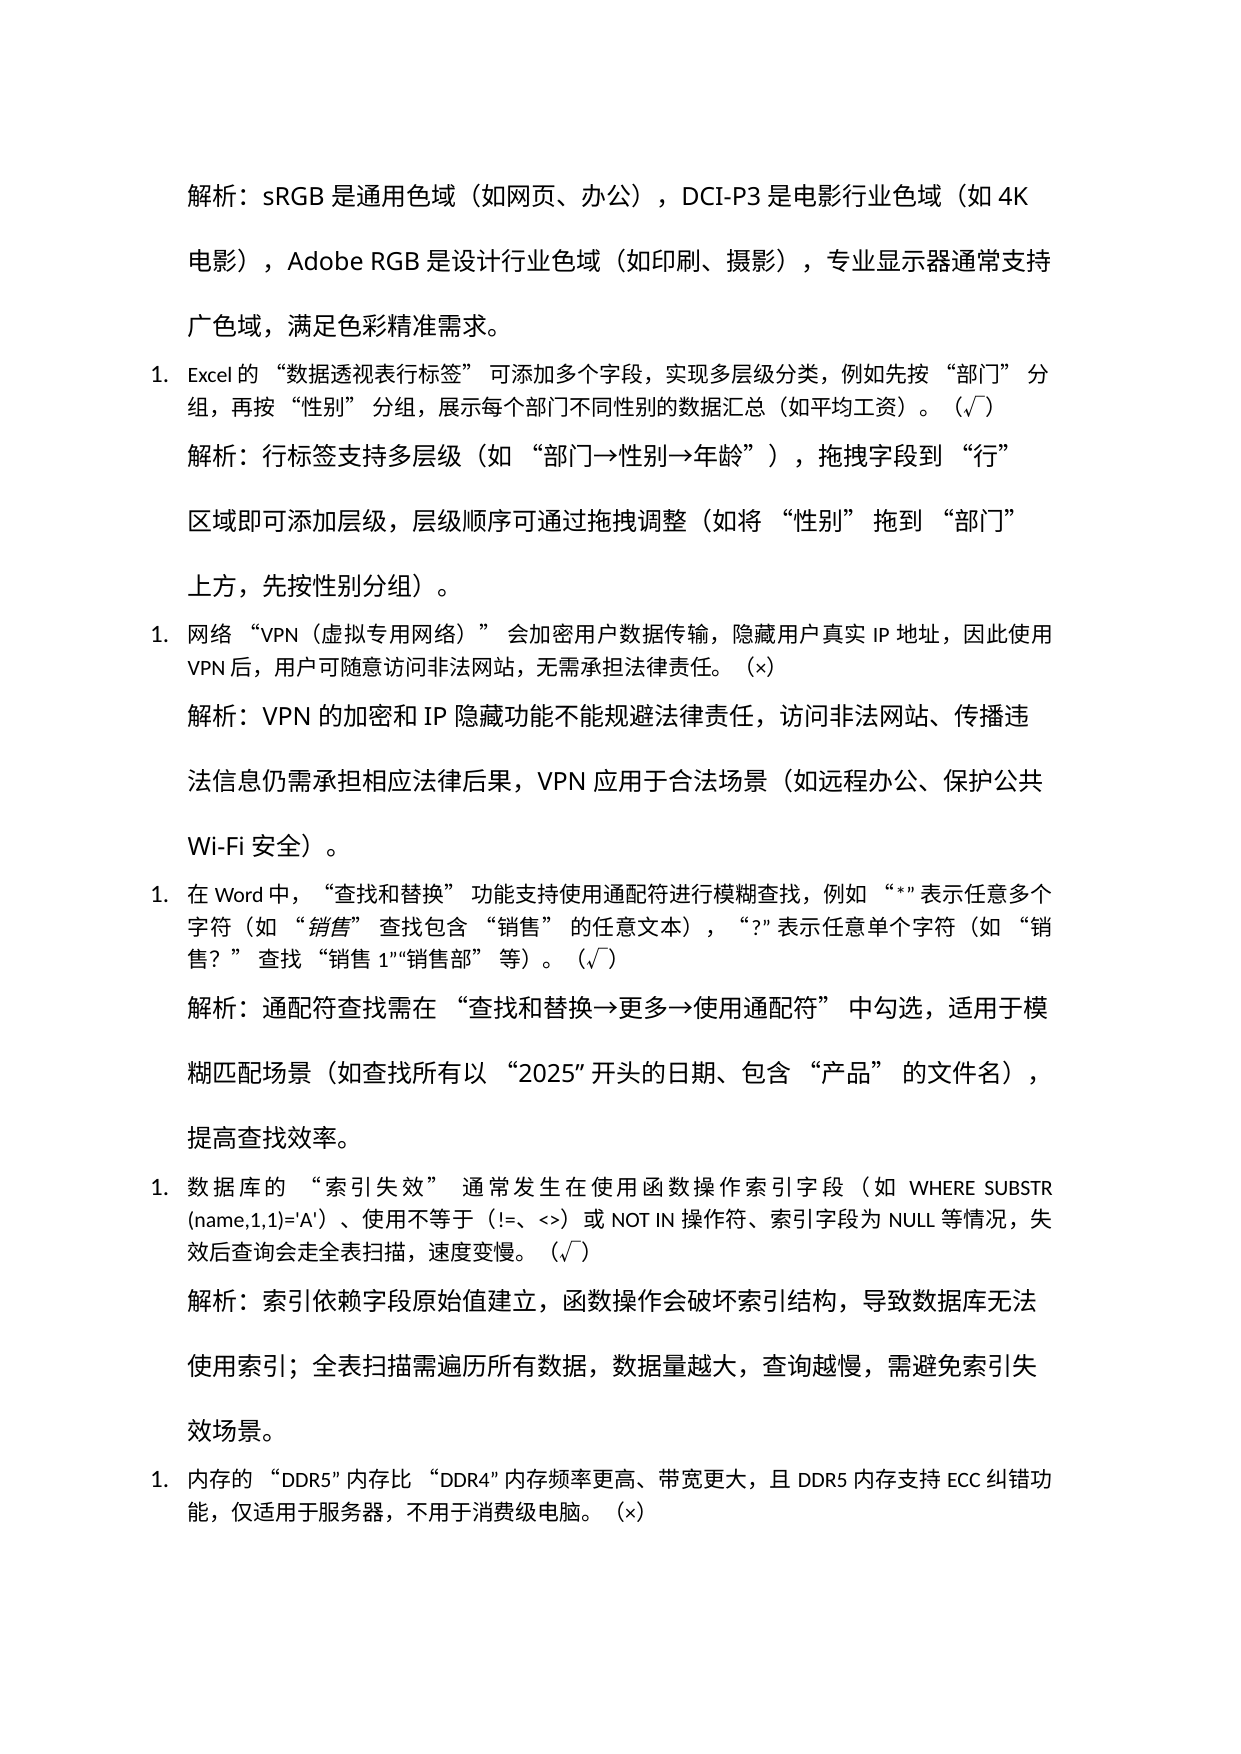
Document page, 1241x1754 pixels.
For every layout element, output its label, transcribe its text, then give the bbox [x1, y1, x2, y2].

text 解析：通配符查找需在 “查找和替换→更多→使用通配符” 中勾选，适用于模糊匹配场景（如查找所有以 “2025” 开头的日期、包含 “产品” 的文件名），提高查找效率。 [187, 974, 1053, 1169]
list 网络 “VPN（虚拟专用网络）” 会加密用户数据传输，隐藏用户真实 IP 地址，因此使用 VPN 后，用户可随意访问非法网站，无需承担法律责任。（×） [150, 617, 1053, 682]
list 内存的 “DDR5” 内存比 “DDR4” 内存频率更高、带宽更大，且 DDR5 内存支持 ECC 纠错功能，仅适用于服务器，不用于消费级电脑。（×） [150, 1462, 1053, 1527]
list Excel 的 “数据透视表行标签” 可添加多个字段，实现多层级分类，例如先按 “部门” 分组，再按 “性别” 分组，展示每个部门不同性别的数据汇总（如平均工资）。（√） [150, 357, 1053, 422]
text 解析：行标签支持多层级（如 “部门→性别→年龄”），拖拽字段到 “行” 区域即可添加层级，层级顺序可通过拖拽调整（如将 “性别” 拖到 “部门” 上方，先按性别分组）。 [187, 422, 1053, 617]
list 在 Word 中，“查找和替换” 功能支持使用通配符进行模糊查找，例如 “*” 表示任意多个字符（如 “销售” 查找包含 “销售” 的任意文本），“?” 表示任意单个字符（如 “销售？” 查找 “销售 1”“销售部” 等）。（√） [150, 877, 1053, 974]
text 解析：sRGB 是通用色域（如网页、办公），DCI-P3 是电影行业色域（如 4K 电影），Adobe RGB 是设计行业色域（如印刷、摄影），专业显示器通常支持广色域，满足色彩精准需求。 [187, 162, 1053, 357]
list 数据库的 “索引失效” 通常发生在使用函数操作索引字段（如 WHERE SUBSTR (name,1,1)='A'）、使用不等于（!=、<>）或 NOT IN 操作符、索引字段为 NULL 等情况，失效后查询会走全表扫描，速度变慢。（√） [150, 1169, 1053, 1267]
text 解析：VPN 的加密和 IP 隐藏功能不能规避法律责任，访问非法网站、传播违法信息仍需承担相应法律后果，VPN 应用于合法场景（如远程办公、保护公共 Wi-Fi 安全）。 [187, 682, 1053, 877]
text 解析：索引依赖字段原始值建立，函数操作会破坏索引结构，导致数据库无法使用索引；全表扫描需遍历所有数据，数据量越大，查询越慢，需避免索引失效场景。 [187, 1267, 1053, 1462]
